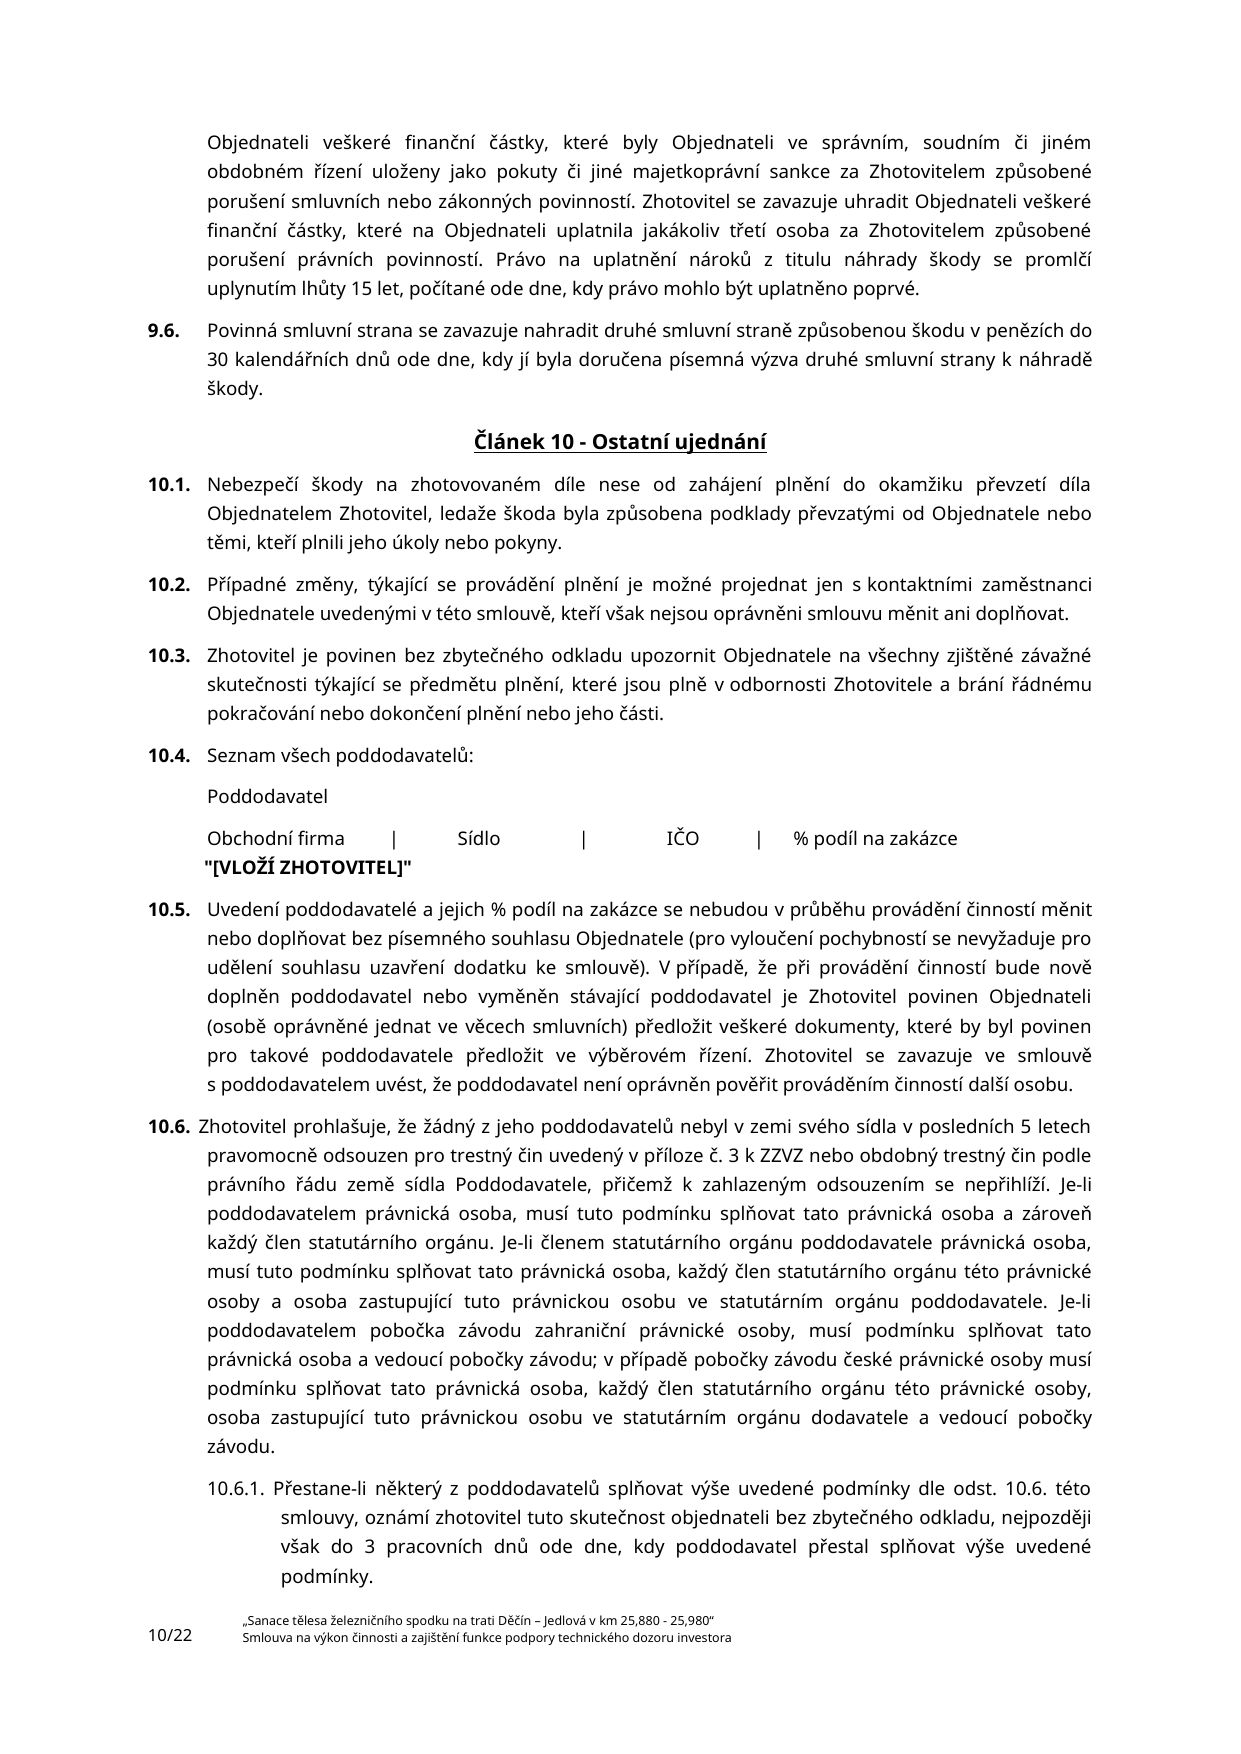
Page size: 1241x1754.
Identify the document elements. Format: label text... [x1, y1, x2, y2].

text Obchodní firma | Sídlo | IČO | % podíl na zakázce [151, 822, 1092, 851]
text 10.2. Případné změny, týkající se provádění plnění je možné projednat jen s kontaktními zaměstnanci Objednatele uvedenými v této smlouvě, kteří však nejsou oprávněni smlouvu měnit ani doplňovat. [148, 568, 1092, 626]
text Poddodavatel [204, 781, 1092, 810]
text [148, 126, 1092, 301]
text 10.3. Zhotovitel je povinen bez zbytečného odkladu upozornit Objednatele na všechny zjištěné závažné skutečnosti týkající se předmětu plnění, které jsou plně v odbornosti Zhotovitele a brání řádnému pokračování nebo dokončení plnění nebo jeho části. [148, 639, 1092, 726]
text 10.6.1. Přestane-li některý z poddodavatelů splňovat výše uvedené podmínky dle odst. 10.6. této smlouvy, oznámí zhotovitel tuto skutečnost objednateli bez zbytečného odkladu, nejpozději však do 3 pracovních dnů ode dne, kdy poddodavatel přestal splňovat výše uvedené podmínky. [207, 1472, 1092, 1589]
text 10.5. Uvedení poddodavatelé a jejich % podíl na zakázce se nebudou v průběhu provádění činností měnit nebo doplňovat bez písemného souhlasu Objednatele (pro vyloučení pochybností se nevyžaduje pro udělení souhlasu uzavření dodatku ke smlouvě). V případě, že při provádění činností bude nově doplněn poddodavatel nebo vyměněn stávající poddodavatel je Zhotovitel povinen Objednateli (osobě oprávněné jednat ve věcech smluvních) předložit veškeré dokumenty, které by byl povinen pro takové poddodavatele předložit ve výběrovém řízení. Zhotovitel se zavazuje ve smlouvě s poddodavatelem uvést, že poddodavatel není oprávněn pověřit prováděním činností další osobu. [148, 893, 1092, 1097]
subtitle Článek 10 - Ostatní ujednání [148, 426, 1092, 456]
text 10.6. Zhotovitel prohlašuje, že žádný z jeho poddodavatelů nebyl v zemi svého sídla v posledních 5 letech pravomocně odsouzen pro trestný čin uvedený v příloze č. 3 k ZZVZ nebo obdobný trestný čin podle právního řádu země sídla Poddodavatele, přičemž k zahlazeným odsouzením se nepřihlíží. Je-li poddodavatelem právnická osoba, musí tuto podmínku splňovat tato právnická osoba a zároveň každý člen statutárního orgánu. Je-li členem statutárního orgánu poddodavatele právnická osoba, musí tuto podmínku splňovat tato právnická osoba, každý člen statutárního orgánu této právnické osoby a osoba zastupující tuto právnickou osobu ve statutárním orgánu poddodavatele. Je-li poddodavatelem pobočka závodu zahraniční právnické osoby, musí podmínku splňovat tato právnická osoba a vedoucí pobočky závodu; v případě pobočky závodu české právnické osoby musí podmínku splňovat tato právnická osoba, každý člen statutárního orgánu této právnické osoby, osoba zastupující tuto právnickou osobu ve statutárním orgánu dodavatele a vedoucí pobočky závodu. [148, 1110, 1092, 1460]
text 9.6. Povinná smluvní strana se zavazuje nahradit druhé smluvní straně způsobenou škodu v penězích do 30 kalendářních dnů ode dne, kdy jí byla doručena písemná výzva druhé smluvní strany k náhradě škody. [148, 314, 1092, 401]
text "[VLOŽÍ ZHOTOVITEL]" [148, 851, 1092, 881]
text 10.4. Seznam všech poddodavatelů: [148, 739, 1092, 768]
text 10.1. Nebezpečí škody na zhotovovaném díle nese od zahájení plnění do okamžiku převzetí díla Objednatelem Zhotovitel, ledaže škoda byla způsobena podklady převzatými od Objednatele nebo těmi, kteří plnili jeho úkoly nebo pokyny. [148, 468, 1092, 556]
